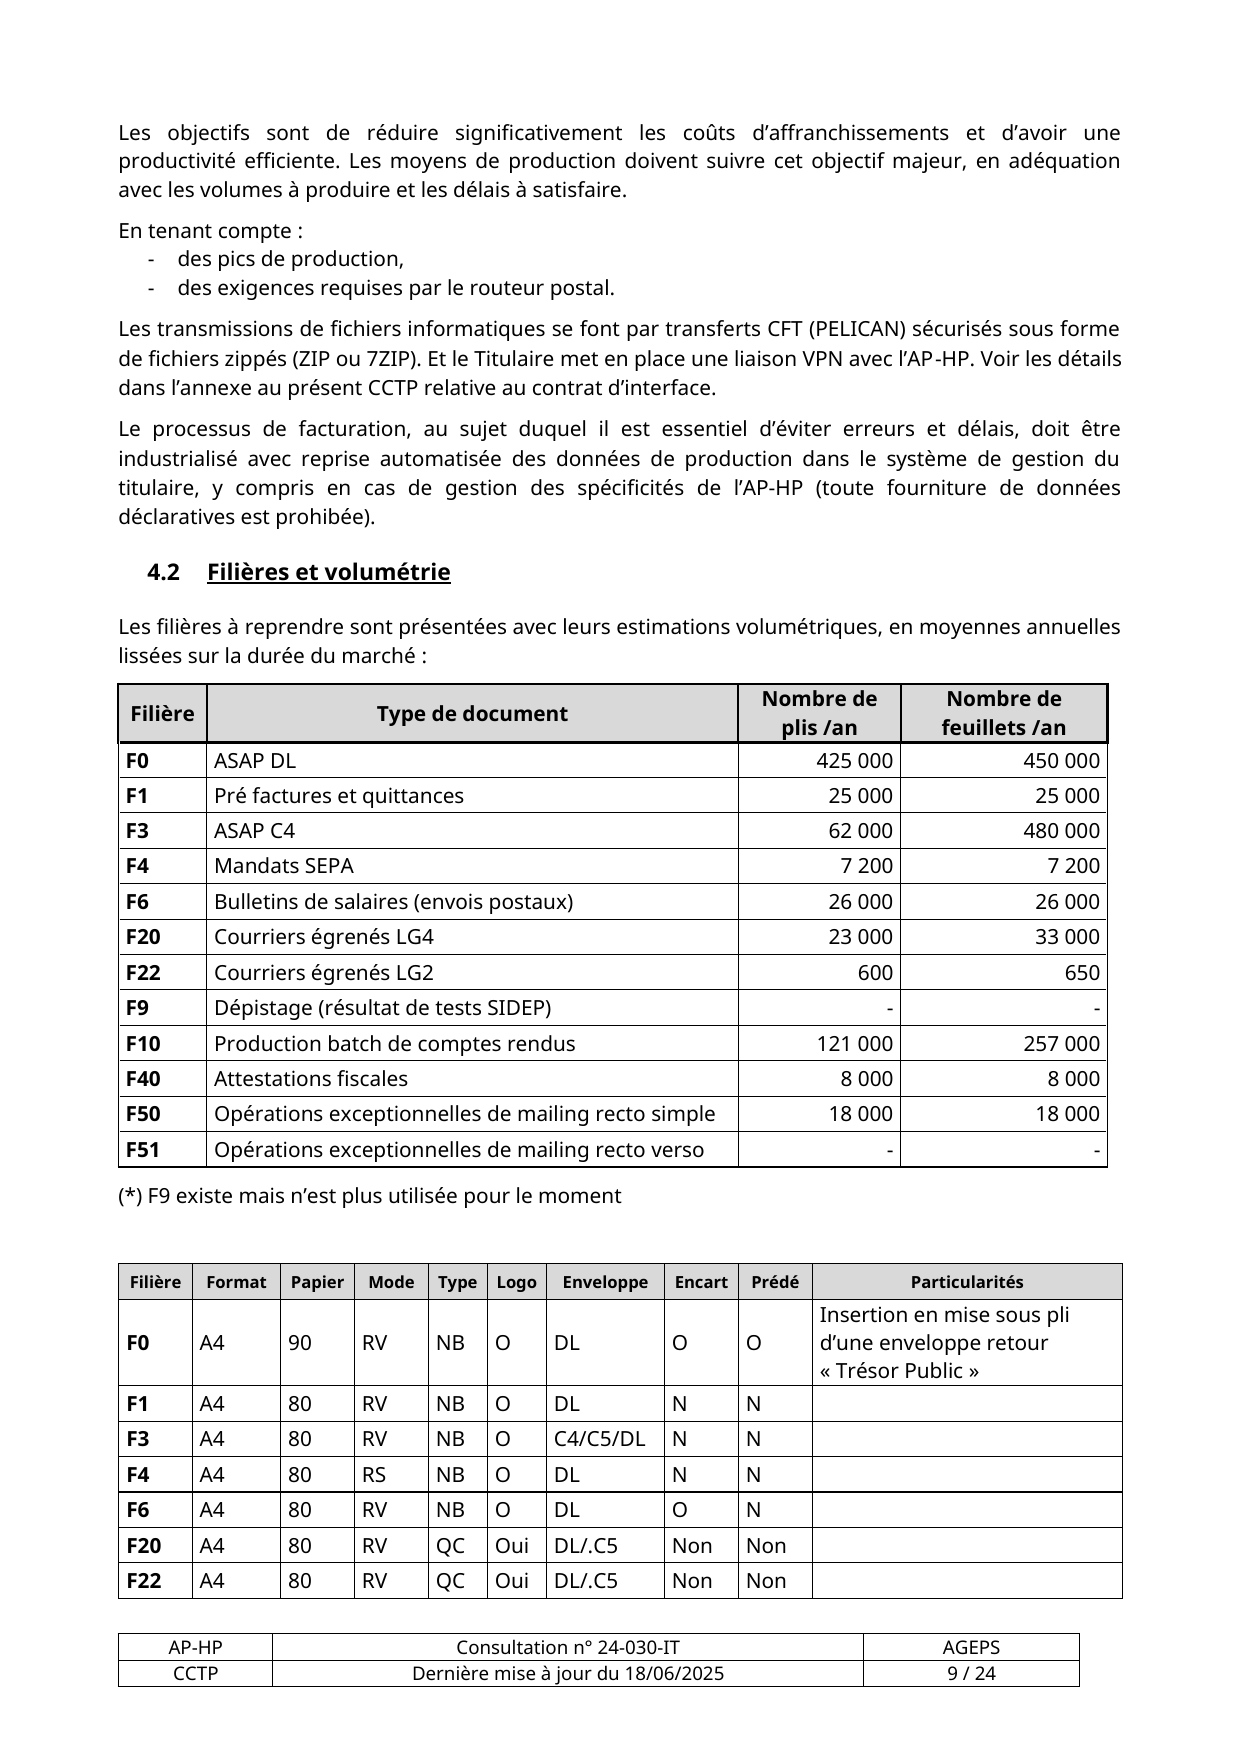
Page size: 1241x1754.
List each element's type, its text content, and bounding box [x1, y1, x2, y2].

table_cell 425 000 [739, 744, 900, 777]
table_cell [813, 1457, 1122, 1491]
table_cell N [739, 1386, 812, 1421]
text Les transmissions de fichiers informatiques se font par transferts CFT (PELICAN) sécurisés sous forme de fichiers zippés (ZIP ou 7ZIP). Et le Titulaire met en place une liaison VPN avec l’AP-HP. Voir les détails dans l’annexe au présent CCTP relative au contrat d’interface. [118, 314, 1122, 401]
table_cell - [901, 989, 1107, 1025]
table_cell N [665, 1422, 738, 1456]
table_cell 62 000 [739, 813, 900, 848]
table_cell Dépistage (résultat de tests SIDEP) [207, 990, 738, 1025]
table_cell 450 000 [901, 744, 1107, 777]
table_cell N [739, 1457, 812, 1491]
table_cell F3 [119, 1422, 192, 1456]
table_cell 7 200 [739, 849, 900, 883]
table_cell N [739, 1493, 812, 1527]
list En tenant compte : - des pics de production, - des exigences requises par le routeur postal. [118, 216, 1122, 301]
table_cell F4 [119, 1457, 192, 1491]
table_cell 600 [739, 955, 900, 989]
list Les objectifs sont de réduire significativement les coûts d’affranchissements et d’avoir une productivité efficiente. Les moyens de production doivent suivre cet objectif majeur, en adéquation avec les volumes à produire et les délais à satisfaire. [118, 118, 1122, 203]
table_header Format [193, 1264, 280, 1299]
table_cell 26 000 [739, 884, 900, 918]
table_header Logo [488, 1264, 546, 1299]
table_cell NB [429, 1422, 487, 1456]
table_cell [813, 1386, 1122, 1421]
table_cell - [739, 990, 900, 1025]
table_cell 80 [281, 1528, 354, 1562]
table_cell RV [355, 1300, 428, 1385]
table_cell RV [355, 1386, 428, 1421]
subtitle Filières et volumétrie [147, 555, 1122, 587]
table_header Nombre de plis /an [739, 685, 900, 741]
table_cell Pré factures et quittances [207, 778, 738, 812]
table_cell Non [665, 1528, 738, 1562]
text Les filières à reprendre sont présentées avec leurs estimations volumétriques, en moyennes annuelles lissées sur la durée du marché : [118, 612, 1122, 670]
table_cell 80 [281, 1422, 354, 1456]
table_header Enveloppe [547, 1264, 664, 1299]
table_cell [813, 1493, 1122, 1527]
table_cell Attestations fiscales [207, 1061, 738, 1096]
table_cell 7 200 [901, 848, 1107, 883]
table_cell A4 [193, 1300, 280, 1385]
table_cell 26 000 [901, 883, 1107, 918]
table_cell F22 [119, 955, 206, 989]
table_cell O [488, 1300, 546, 1385]
table_cell 80 [281, 1563, 354, 1598]
table_cell DL/.C5 [547, 1563, 664, 1598]
table_cell F1 [119, 778, 206, 812]
table_cell Bulletins de salaires (envois postaux) [207, 884, 738, 918]
table_cell [813, 1422, 1122, 1456]
table_cell RV [355, 1493, 428, 1527]
table_header Nombre de feuillets /an [902, 685, 1106, 741]
table_cell A4 [193, 1422, 280, 1456]
table_cell F10 [119, 1026, 206, 1060]
table_cell A4 [193, 1493, 280, 1527]
table_cell A4 [193, 1528, 280, 1562]
table_header Encart [665, 1264, 738, 1299]
table_cell 121 000 [739, 1026, 900, 1060]
table_header Filière [119, 1264, 192, 1299]
table_cell ASAP DL [207, 744, 738, 777]
table_header Prédé [739, 1264, 812, 1299]
table_cell F6 [119, 1493, 192, 1527]
table_header Particularités [813, 1264, 1122, 1299]
table_cell F20 [119, 920, 206, 954]
table_cell Mandats SEPA [207, 849, 738, 883]
table_cell A4 [193, 1563, 280, 1598]
table_cell F51 [119, 1132, 206, 1166]
table_header Type [429, 1264, 487, 1299]
table_cell F50 [119, 1097, 206, 1131]
table_cell Courriers égrenés LG4 [207, 920, 738, 954]
table_cell 80 [281, 1493, 354, 1527]
table_cell Insertion en mise sous pli d’une enveloppe retour « Trésor Public » [813, 1300, 1122, 1385]
table_cell O [488, 1493, 546, 1527]
table_cell F6 [119, 884, 206, 918]
table_cell 25 000 [739, 778, 900, 812]
table_cell C4/C5/DL [547, 1422, 664, 1456]
table_cell Non [739, 1563, 812, 1598]
table_cell - [901, 1131, 1107, 1166]
table_cell F9 [119, 990, 206, 1025]
table_header Filière [119, 685, 206, 741]
table_cell N [665, 1457, 738, 1491]
table_cell 257 000 [901, 1025, 1107, 1060]
table_cell A4 [193, 1457, 280, 1491]
table_cell DL [547, 1300, 664, 1385]
table_cell N [739, 1422, 812, 1456]
table_cell Non [739, 1528, 812, 1562]
table_cell Oui [488, 1563, 546, 1598]
table_cell N [665, 1386, 738, 1421]
table_cell F20 [119, 1528, 192, 1562]
table_cell O [665, 1300, 738, 1385]
table_cell 23 000 [739, 920, 900, 954]
table_cell RV [355, 1563, 428, 1598]
table_cell 8 000 [901, 1060, 1107, 1096]
table_cell NB [429, 1300, 487, 1385]
table_cell Courriers égrenés LG2 [207, 955, 738, 989]
table_cell A4 [193, 1386, 280, 1421]
table_cell [813, 1528, 1122, 1562]
table_cell 8 000 [739, 1061, 900, 1096]
table_cell O [665, 1493, 738, 1527]
table_cell NB [429, 1457, 487, 1491]
table_cell F40 [119, 1061, 206, 1096]
table_cell NB [429, 1493, 487, 1527]
table_cell Oui [488, 1528, 546, 1562]
table_cell 650 [901, 954, 1107, 989]
table_header Type de document [208, 685, 737, 741]
table_cell 33 000 [901, 919, 1107, 954]
table_cell DL/.C5 [547, 1528, 664, 1562]
table_cell O [739, 1300, 812, 1385]
table_cell F1 [119, 1386, 192, 1421]
table_cell RS [355, 1457, 428, 1491]
table_cell DL [547, 1457, 664, 1491]
table_cell 18 000 [739, 1097, 900, 1131]
table_cell 25 000 [901, 777, 1107, 812]
table_cell RV [355, 1422, 428, 1456]
table_cell NB [429, 1386, 487, 1421]
table_cell 18 000 [901, 1096, 1107, 1131]
table_cell F0 [119, 1300, 192, 1385]
text (*) F9 existe mais n’est plus utilisée pour le moment [118, 1180, 1122, 1209]
table_cell Opérations exceptionnelles de mailing recto simple [207, 1097, 738, 1131]
table_header Papier [281, 1264, 354, 1299]
table_cell DL [547, 1386, 664, 1421]
table_cell ASAP C4 [207, 813, 738, 848]
table_cell F3 [119, 813, 206, 848]
table_cell RV [355, 1528, 428, 1562]
table_cell Production batch de comptes rendus [207, 1026, 738, 1060]
table_cell QC [429, 1528, 487, 1562]
table_cell 90 [281, 1300, 354, 1385]
table_cell F4 [119, 849, 206, 883]
table_cell Opérations exceptionnelles de mailing recto verso [207, 1132, 738, 1166]
table_cell F22 [119, 1563, 192, 1598]
table_cell Non [665, 1563, 738, 1598]
table_cell 80 [281, 1457, 354, 1491]
table_cell 80 [281, 1386, 354, 1421]
table_cell DL [547, 1493, 664, 1527]
table_cell F0 [119, 742, 206, 777]
text Le processus de facturation, au sujet duquel il est essentiel d’éviter erreurs et délais, doit être industrialisé avec reprise automatisée des données de production dans le système de gestion du titulaire, y compris en cas de gestion des spécificités de l’AP-HP (toute fourniture de données déclaratives est prohibée). [118, 414, 1122, 530]
table_cell 480 000 [901, 812, 1107, 848]
table_header Mode [355, 1264, 428, 1299]
table_cell QC [429, 1563, 487, 1598]
table_cell O [488, 1422, 546, 1456]
table_cell O [488, 1457, 546, 1491]
table_cell - [739, 1132, 900, 1166]
table_cell [813, 1563, 1122, 1598]
table_cell O [488, 1386, 546, 1421]
